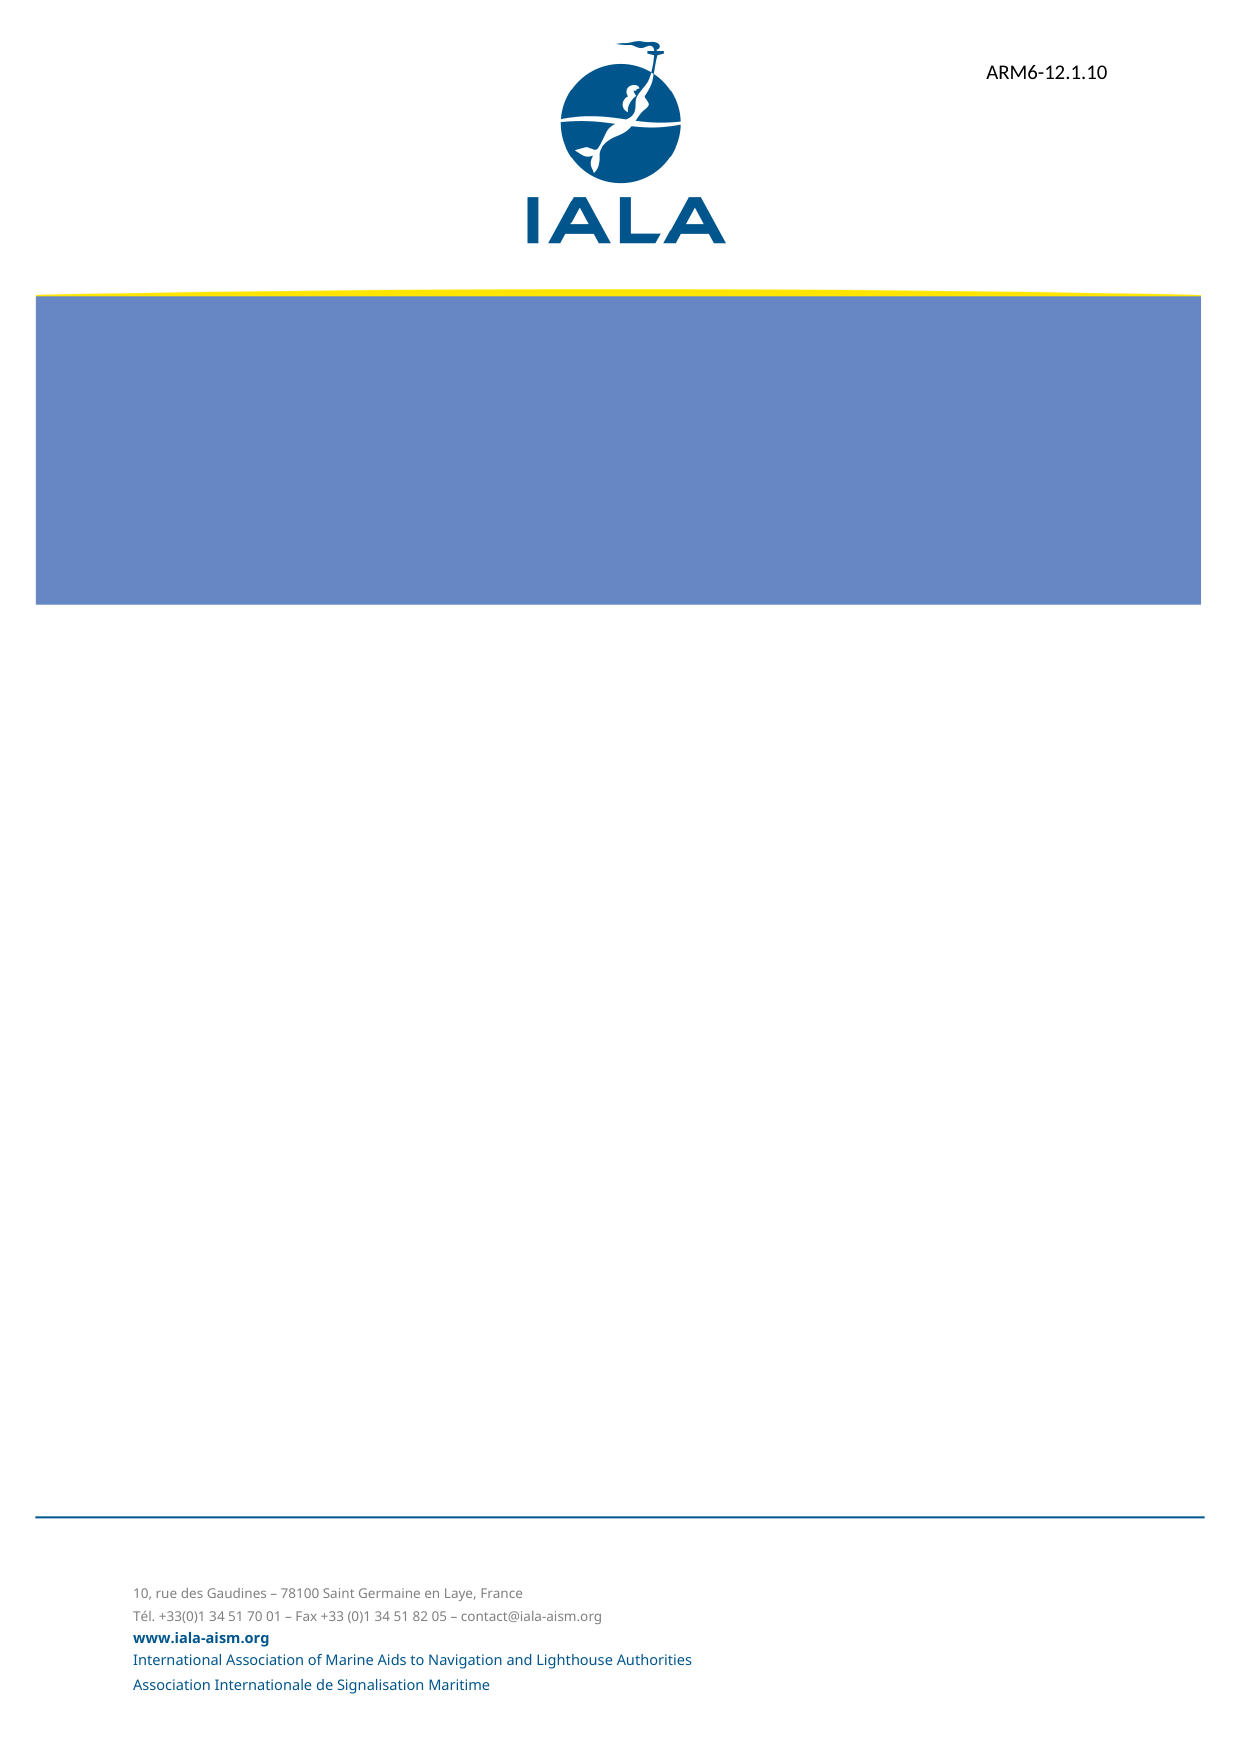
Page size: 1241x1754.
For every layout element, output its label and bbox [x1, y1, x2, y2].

picture [0, 29, 1240, 616]
